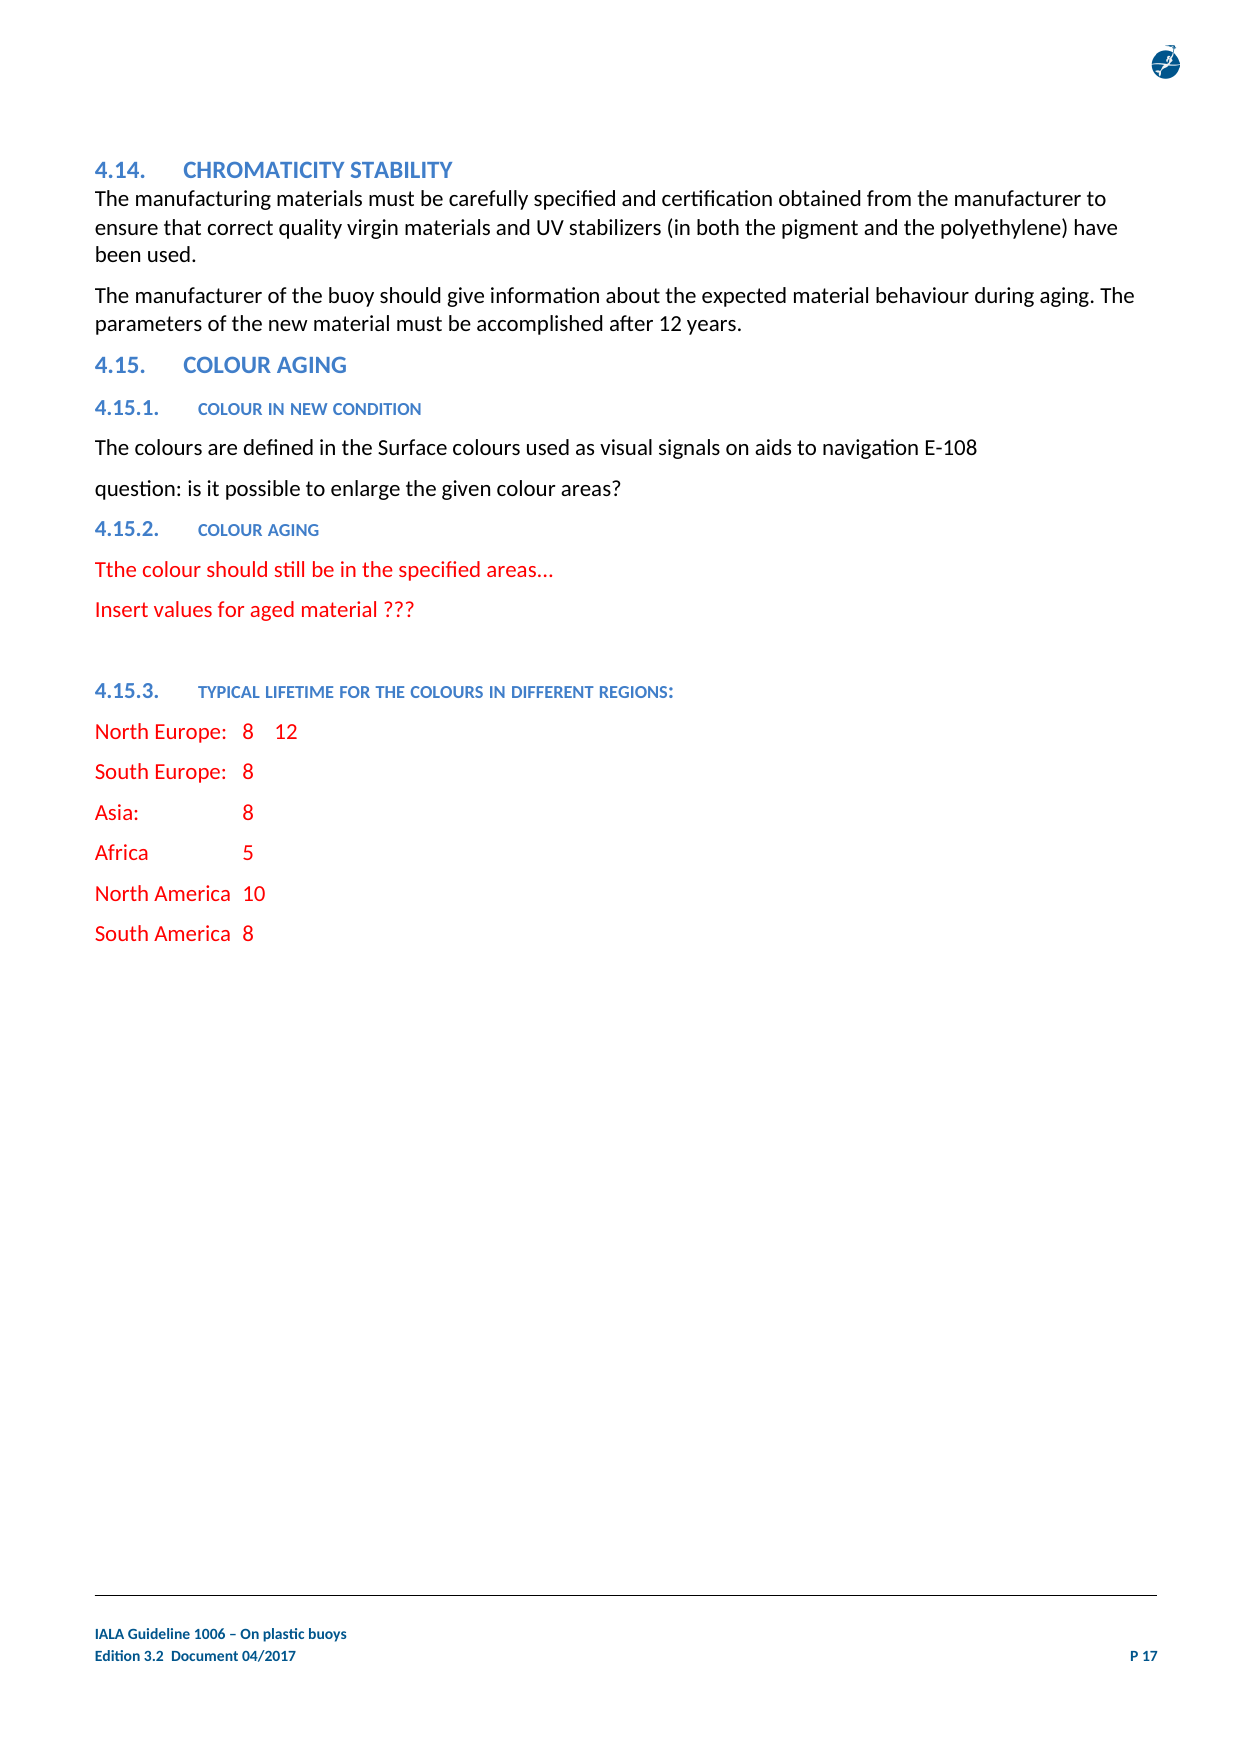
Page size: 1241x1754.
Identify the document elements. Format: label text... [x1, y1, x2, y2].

subtitle colour aging [94, 514, 1157, 542]
text North America 10 [94, 879, 1157, 907]
text South Europe: 8 [94, 757, 1157, 785]
text North Europe: 8 12 [94, 717, 1157, 745]
text Africa 5 [94, 838, 1157, 866]
text Insert values for aged material ??? [94, 595, 1157, 623]
text South America 8 [94, 919, 1157, 947]
text Asia: 8 [94, 798, 1157, 826]
subtitle Chromaticity stability [94, 154, 1157, 184]
text question: is it possible to enlarge the given colour areas? [94, 474, 1157, 502]
text Tthe colour should still be in the specified areas... [94, 555, 1157, 583]
picture [1120, 0, 1239, 114]
text The colours are defined in the Surface colours used as visual signals on aids to navigation E-108 [94, 433, 1157, 461]
text The manufacturer of the buoy should give information about the expected material behaviour during aging. The parameters of the new material must be accomplished after 12 years. [94, 281, 1157, 337]
subtitle typical lifetime for the colours in different regions: [94, 676, 1157, 704]
text The manufacturing materials must be carefully specified and certification obtained from the manufacturer to ensure that correct quality virgin materials and UV stabilizers (in both the pigment and the polyethylene) have been used. [94, 184, 1157, 269]
subtitle Colour Aging [94, 350, 1157, 380]
subtitle colour in new condition [94, 393, 1157, 421]
